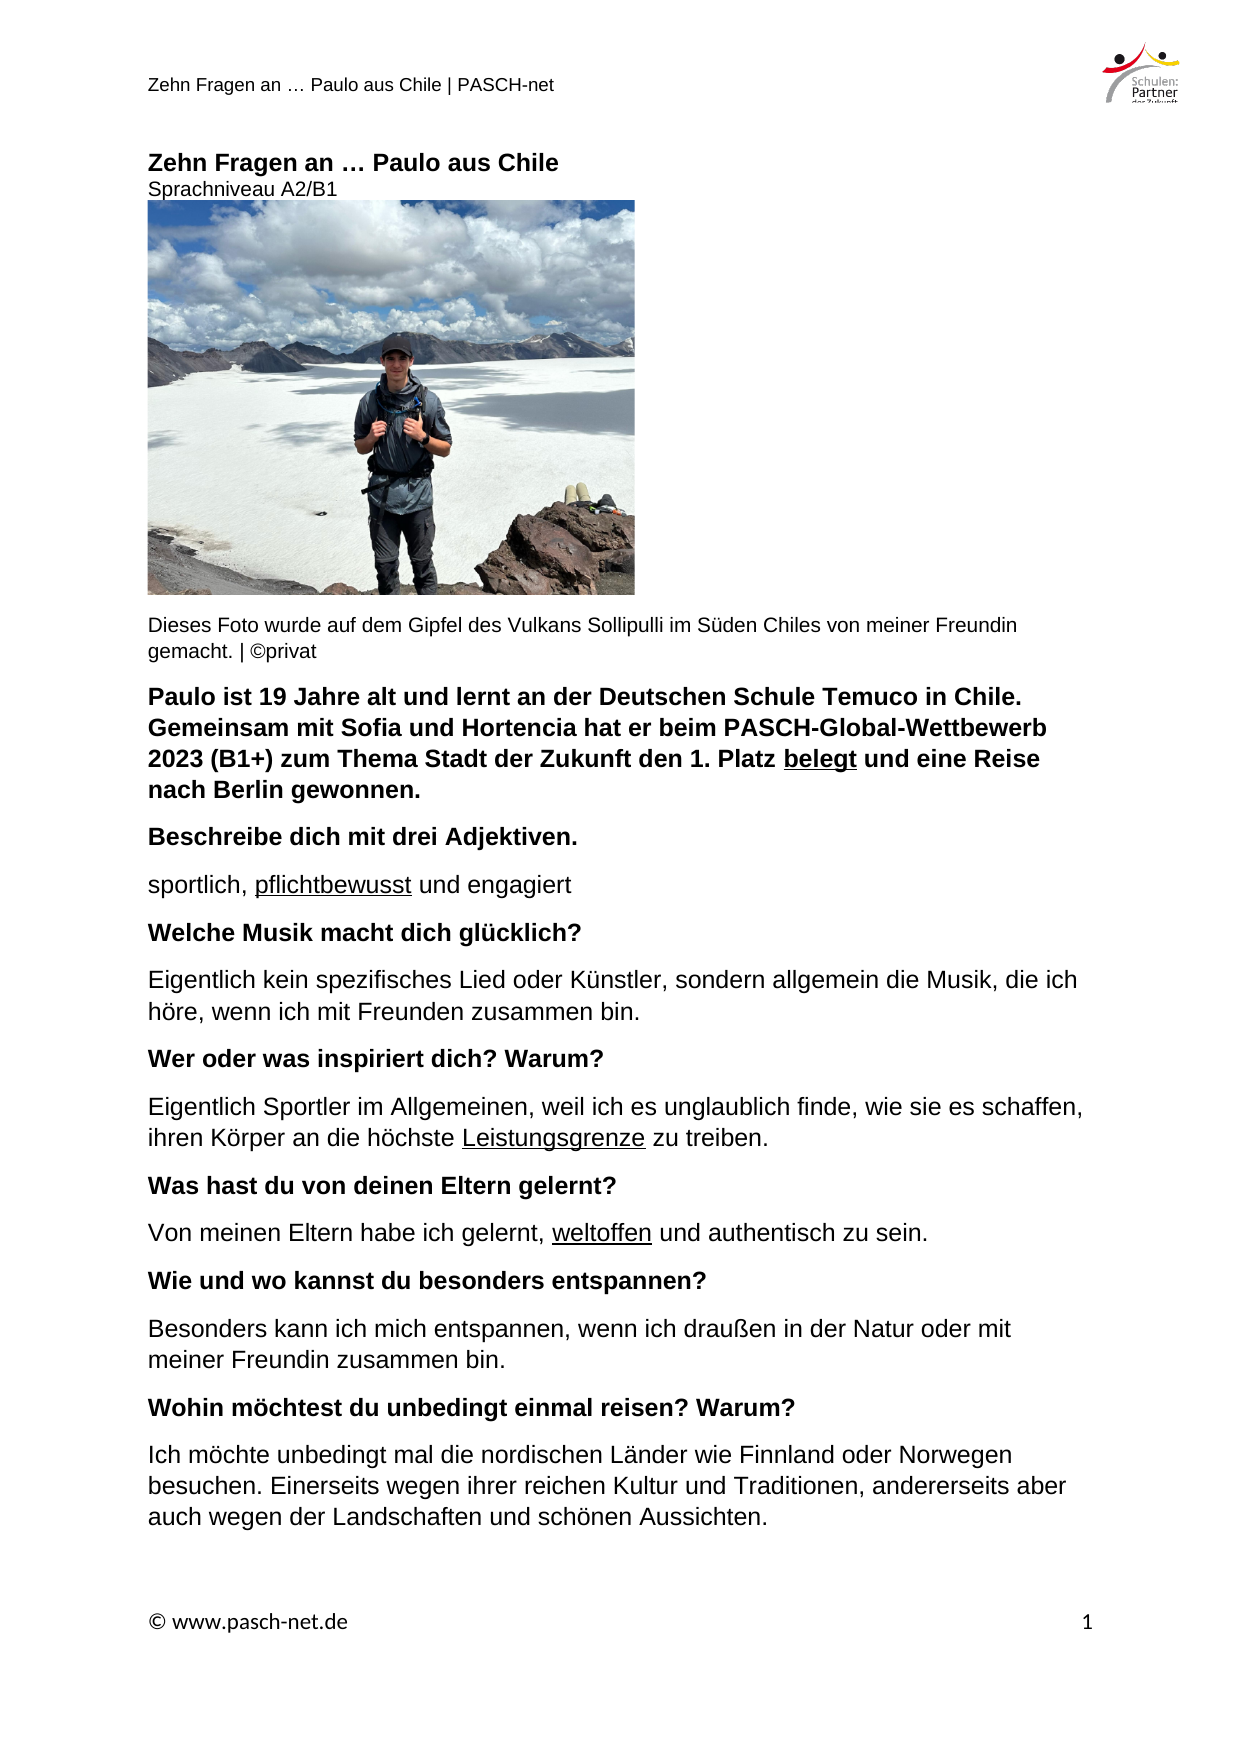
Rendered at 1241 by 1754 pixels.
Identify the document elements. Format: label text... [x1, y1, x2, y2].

text Wie und wo kannst du besonders entspannen? [148, 1266, 1093, 1295]
text Paulo ist 19 Jahre alt und lernt an der Deutschen Schule Temuco in Chile. Gemeinsam mit Sofia und Hortencia hat er beim PASCH-Global-Wettbewerb 2023 (B1+) zum Thema Stadt der Zukunft den 1. Platz belegt und eine Reise nach Berlin gewonnen. [148, 682, 1093, 803]
text Eigentlich Sportler im Allgemeinen, weil ich es unglaublich finde, wie sie es schaffen, ihren Körper an die höchste Leistungsgrenze zu treiben. [148, 1092, 1093, 1152]
text Dieses Foto wurde auf dem Gipfel des Vulkans Sollipulli im Süden Chiles von meiner Freundin gemacht. | ©privat [148, 613, 1093, 663]
text Zehn Fragen an … Paulo aus Chile [148, 148, 1093, 176]
text Von meinen Eltern habe ich gelernt, weltoffen und authentisch zu sein. [148, 1218, 1093, 1247]
text Was hast du von deinen Eltern gelernt? [148, 1171, 1093, 1199]
text Eigentlich kein spezifisches Lied oder Künstler, sondern allgemein die Musik, die ich höre, wenn ich mit Freunden zusammen bin. [148, 966, 1093, 1025]
text Ich möchte unbedingt mal die nordischen Länder wie Finnland oder Norwegen besuchen. Einerseits wegen ihrer reichen Kultur und Traditionen, andererseits aber auch wegen der Landschaften und schönen Aussichten. [148, 1440, 1093, 1531]
text Sprachniveau A2/B1 [148, 176, 1093, 200]
text Welche Musik macht dich glücklich? [148, 918, 1093, 947]
text Wohin möchtest du unbedingt einmal reisen? Warum? [148, 1393, 1093, 1421]
picture [147, 200, 635, 595]
text Wer oder was inspiriert dich? Warum? [148, 1044, 1093, 1073]
picture [1101, 42, 1180, 102]
text sportlich, pflichtbewusst und engagiert [148, 870, 1093, 899]
text Besonders kann ich mich entspannen, wenn ich draußen in der Natur oder mit meiner Freundin zusammen bin. [148, 1314, 1093, 1374]
text Beschreibe dich mit drei Adjektiven. [148, 822, 1093, 851]
